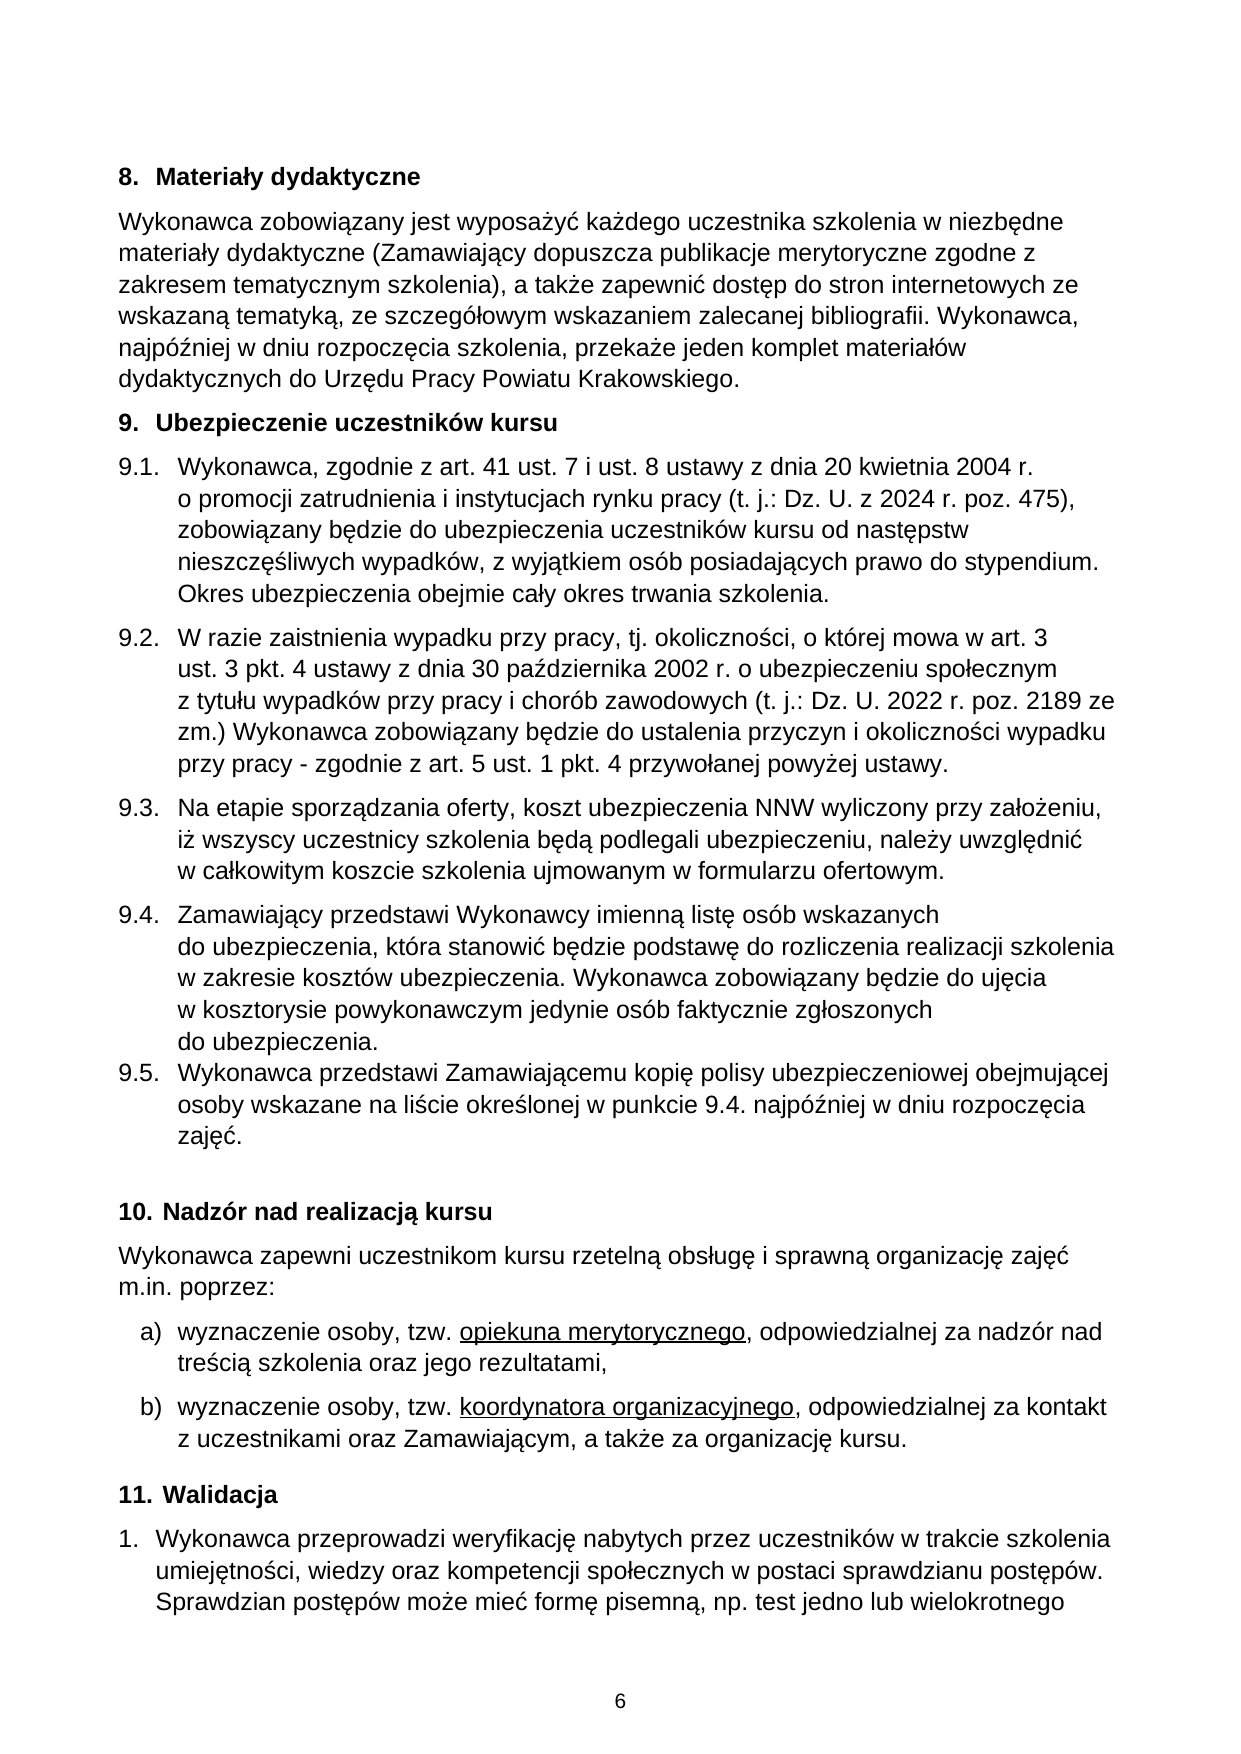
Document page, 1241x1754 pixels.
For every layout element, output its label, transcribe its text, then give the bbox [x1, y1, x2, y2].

text Wykonawca zapewni uczestnikom kursu rzetelną obsługę i sprawną organizację zajęć m.in. poprzez: [118, 1241, 1122, 1301]
list Nadzór nad realizacją kursu [118, 1197, 1122, 1226]
text 9.1. Wykonawca, zgodnie z art. 41 ust. 7 i ust. 8 ustawy z dnia 20 kwietnia 2004 r. o promocji zatrudnienia i instytucjach rynku pracy (t. j.: Dz. U. z 2024 r. poz. 475), zobowiązany będzie do ubezpieczenia uczestników kursu od następstw nieszczęśliwych wypadków, z wyjątkiem osób posiadających prawo do stypendium. Okres ubezpieczenia obejmie cały okres trwania szkolenia. [118, 452, 1122, 607]
list wyznaczenie osoby, tzw. koordynatora organizacyjnego, odpowiedzialnej za kontakt z uczestnikami oraz Zamawiającym, a także za organizację kursu. [140, 1392, 1122, 1452]
text 9.4. Zamawiający przedstawi Wykonawcy imienną listę osób wskazanych do ubezpieczenia, która stanowić będzie podstawę do rozliczenia realizacji szkolenia w zakresie kosztów ubezpieczenia. Wykonawca zobowiązany będzie do ujęcia w kosztorysie powykonawczym jedynie osób faktycznie zgłoszonych do ubezpieczenia. [118, 900, 1122, 1055]
list Ubezpieczenie uczestników kursu [118, 408, 1122, 437]
list wyznaczenie osoby, tzw. opiekuna merytorycznego, odpowiedzialnej za nadzór nad treścią szkolenia oraz jego rezultatami, [140, 1316, 1122, 1377]
text 9.3. Na etapie sporządzania oferty, koszt ubezpieczenia NNW wyliczony przy założeniu, iż wszyscy uczestnicy szkolenia będą podlegali ubezpieczeniu, należy uwzględnić w całkowitym koszcie szkolenia ujmowanym w formularzu ofertowym. [118, 793, 1122, 885]
text Wykonawca zobowiązany jest wyposażyć każdego uczestnika szkolenia w niezbędne materiały dydaktyczne (Zamawiający dopuszcza publikacje merytoryczne zgodne z zakresem tematycznym szkolenia), a także zapewnić dostęp do stron internetowych ze wskazaną tematyką, ze szczegółowym wskazaniem zalecanej bibliografii. Wykonawca, najpóźniej w dniu rozpoczęcia szkolenia, przekaże jeden komplet materiałów dydaktycznych do Urzędu Pracy Powiatu Krakowskiego. [118, 206, 1122, 393]
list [118, 1524, 1122, 1616]
list Materiały dydaktyczne [118, 162, 1122, 191]
text 9.5. Wykonawca przedstawi Zamawiającemu kopię polisy ubezpieczeniowej obejmującej osoby wskazane na liście określonej w punkcie 9.4. najpóźniej w dniu rozpoczęcia zajęć. [118, 1058, 1122, 1150]
list Walidacja [118, 1480, 1122, 1509]
text 9.2. W razie zaistnienia wypadku przy pracy, tj. okoliczności, o której mowa w art. 3 ust. 3 pkt. 4 ustawy z dnia 30 października 2002 r. o ubezpieczeniu społecznym z tytułu wypadków przy pracy i chorób zawodowych (t. j.: Dz. U. 2022 r. poz. 2189 ze zm.) Wykonawca zobowiązany będzie do ustalenia przyczyn i okoliczności wypadku przy pracy - zgodnie z art. 5 ust. 1 pkt. 4 przywołanej powyżej ustawy. [118, 623, 1122, 778]
